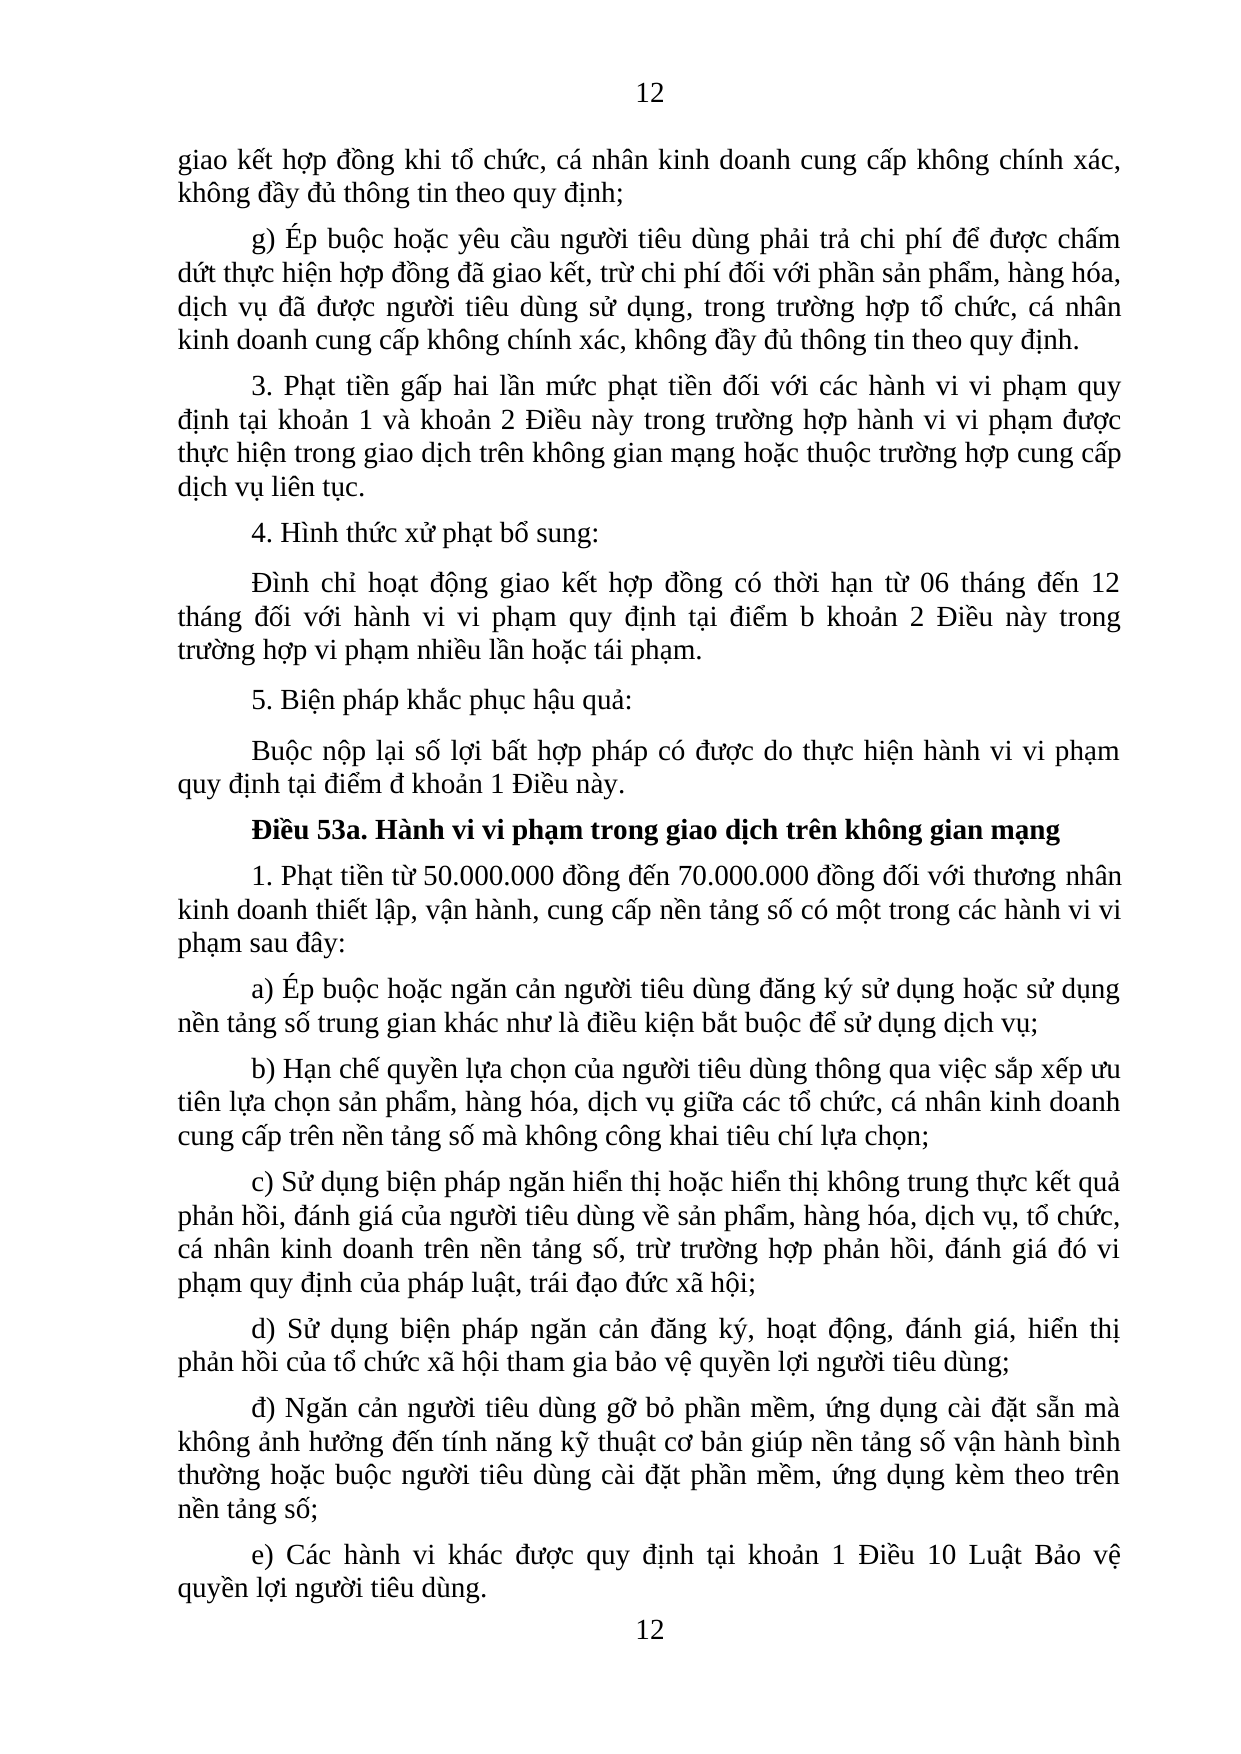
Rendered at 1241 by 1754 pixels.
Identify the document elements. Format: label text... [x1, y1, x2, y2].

text Đình chỉ hoạt động giao kết hợp đồng có thời hạn từ 06 tháng đến 12 tháng đối với hành vi vi phạm quy định tại điểm b khoản 2 Điều này trong trường hợp vi phạm nhiều lần hoặc tái phạm. [177, 565, 1122, 666]
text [177, 142, 1122, 209]
text a) Ép buộc hoặc ngăn cản người tiêu dùng đăng ký sử dụng hoặc sử dụng nền tảng số trung gian khác như là điều kiện bắt buộc để sử dụng dịch vụ; [177, 971, 1122, 1038]
text Buộc nộp lại số lợi bất hợp pháp có được do thực hiện hành vi vi phạm quy định tại điểm đ khoản 1 Điều này. [177, 733, 1122, 800]
text d) Sử dụng biện pháp ngăn cản đăng ký, hoạt động, đánh giá, hiển thị phản hồi của tổ chức xã hội tham gia bảo vệ quyền lợi người tiêu dùng; [177, 1311, 1122, 1378]
text g) Ép buộc hoặc yêu cầu người tiêu dùng phải trả chi phí để được chấm dứt thực hiện hợp đồng đã giao kết, trừ chi phí đối với phần sản phẩm, hàng hóa, dịch vụ đã được người tiêu dùng sử dụng, trong trường hợp tổ chức, cá nhân kinh doanh cung cấp không chính xác, không đầy đủ thông tin theo quy định. [177, 222, 1122, 356]
text e) Các hành vi khác được quy định tại khoản 1 Điều 10 Luật Bảo vệ quyền lợi người tiêu dùng. [177, 1537, 1122, 1604]
text 5. Biện pháp khắc phục hậu quả: [177, 682, 1122, 716]
text 4. Hình thức xử phạt bổ sung: [177, 515, 1122, 548]
text c) Sử dụng biện pháp ngăn hiển thị hoặc hiển thị không trung thực kết quả phản hồi, đánh giá của người tiêu dùng về sản phẩm, hàng hóa, dịch vụ, tổ chức, cá nhân kinh doanh trên nền tảng số, trừ trường hợp phản hồi, đánh giá đó vi phạm quy định của pháp luật, trái đạo đức xã hội; [177, 1164, 1122, 1298]
text 1. Phạt tiền từ 50.000.000 đồng đến 70.000.000 đồng đối với thương nhân kinh doanh thiết lập, vận hành, cung cấp nền tảng số có một trong các hành vi vi phạm sau đây: [177, 858, 1122, 959]
text đ) Ngăn cản người tiêu dùng gỡ bỏ phần mềm, ứng dụng cài đặt sẵn mà không ảnh hưởng đến tính năng kỹ thuật cơ bản giúp nền tảng số vận hành bình thường hoặc buộc người tiêu dùng cài đặt phần mềm, ứng dụng kèm theo trên nền tảng số; [177, 1390, 1122, 1524]
text Điều 53a. Hành vi vi phạm trong giao dịch trên không gian mạng [177, 812, 1122, 846]
text b) Hạn chế quyền lựa chọn của người tiêu dùng thông qua việc sắp xếp ưu tiên lựa chọn sản phẩm, hàng hóa, dịch vụ giữa các tổ chức, cá nhân kinh doanh cung cấp trên nền tảng số mà không công khai tiêu chí lựa chọn; [177, 1051, 1122, 1152]
text 3. Phạt tiền gấp hai lần mức phạt tiền đối với các hành vi vi phạm quy định tại khoản 1 và khoản 2 Điều này trong trường hợp hành vi vi phạm được thực hiện trong giao dịch trên không gian mạng hoặc thuộc trường hợp cung cấp dịch vụ liên tục. [177, 368, 1122, 502]
